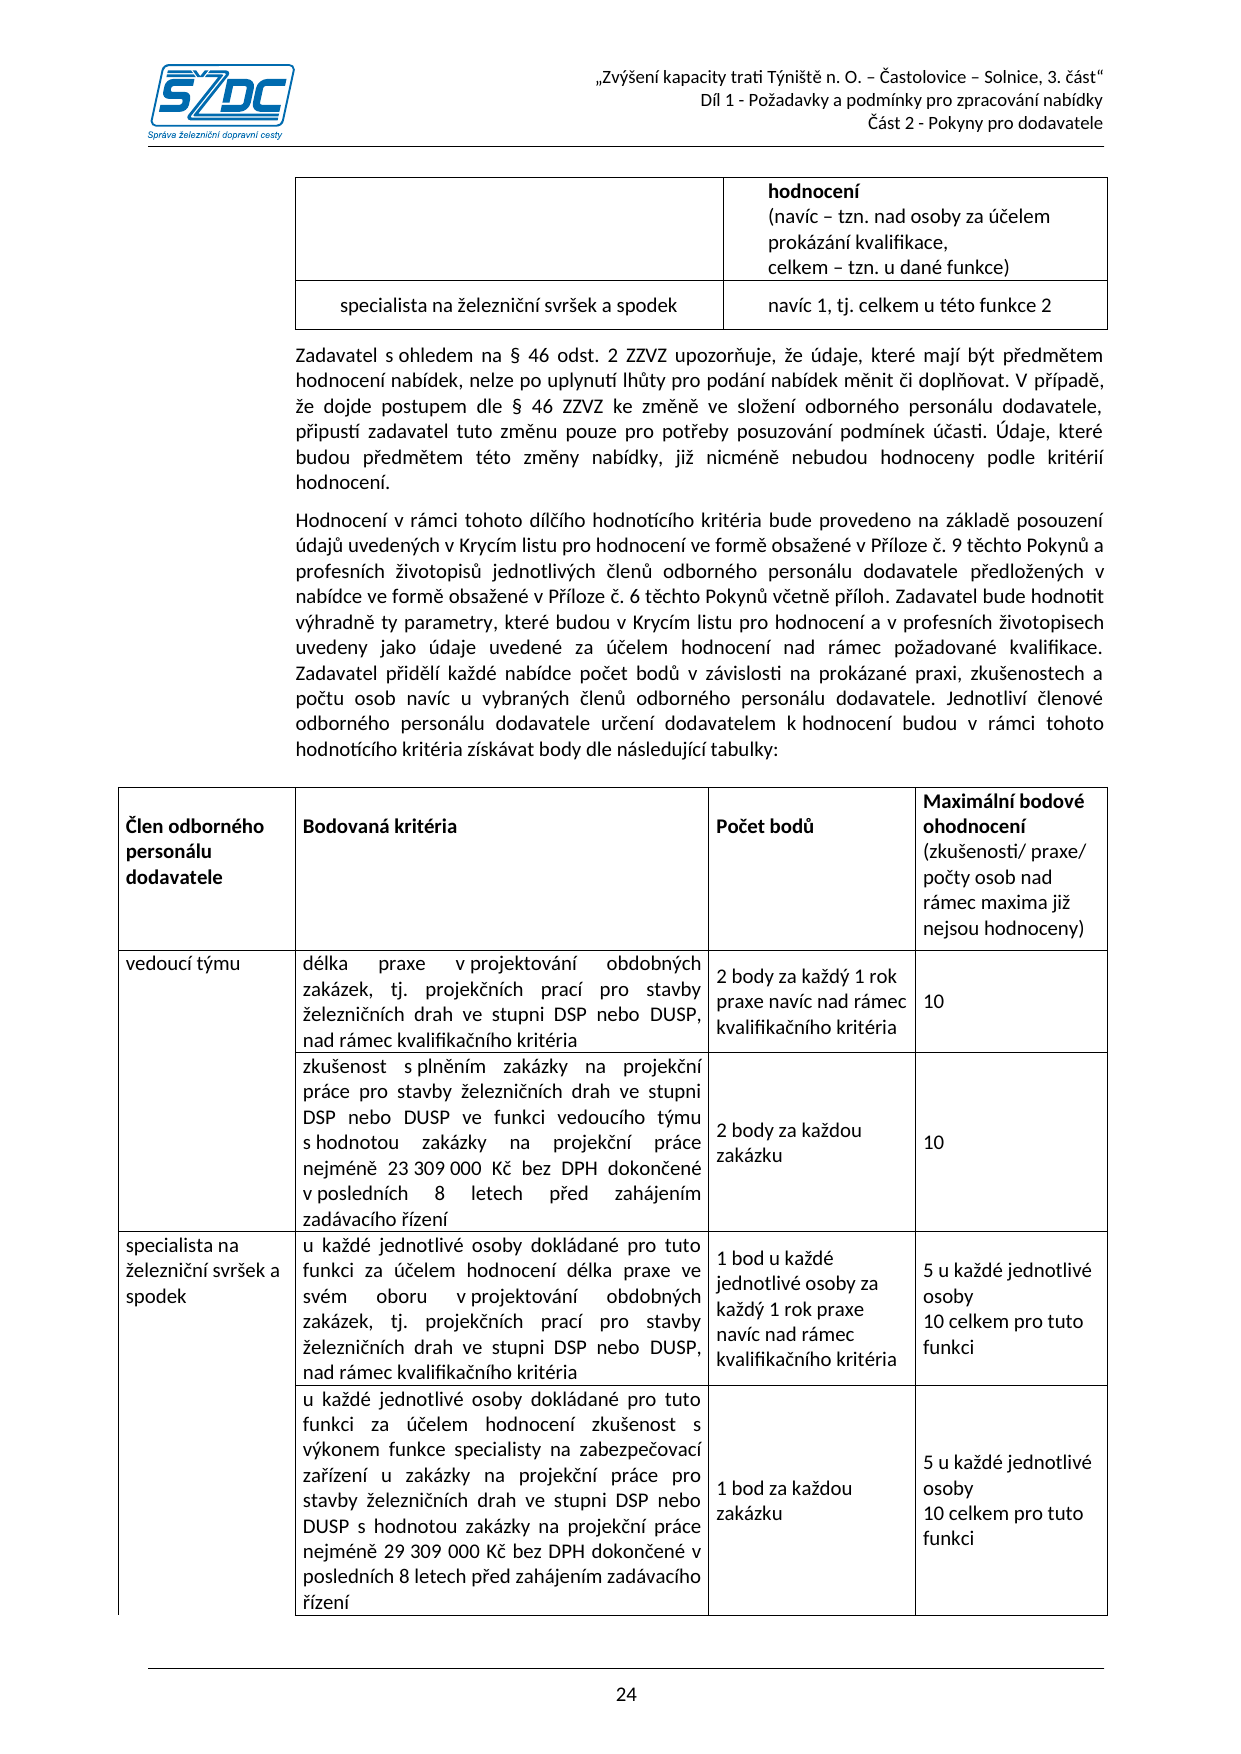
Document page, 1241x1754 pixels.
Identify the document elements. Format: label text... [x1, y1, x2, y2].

table_cell zkušenost s plněním zakázky na projekční práce pro stavby železničních drah ve stupni DSP nebo DUSP ve funkci vedoucího týmu s hodnotou zakázky na projekční práce nejméně 23 309 000 Kč bez DPH dokončené v posledních 8 letech před zahájením zadávacího řízení [296, 1053, 708, 1231]
table_cell u každé jednotlivé osoby dokládané pro tuto funkci za účelem hodnocení zkušenost s výkonem funkce specialisty na zabezpečovací zařízení u zakázky na projekční práce pro stavby železničních drah ve stupni DSP nebo DUSP s hodnotou zakázky na projekční práce nejméně 29 309 000 Kč bez DPH dokončené v posledních 8 letech před zahájením zadávacího řízení [296, 1386, 708, 1614]
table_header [724, 178, 1107, 280]
table_cell délka praxe v projektování obdobných zakázek, tj. projekčních prací pro stavby železničních drah ve stupni DSP nebo DUSP, nad rámec kvalifikačního kritéria [296, 951, 708, 1052]
table_cell specialista na železniční svršek a spodek [119, 1232, 295, 1614]
text Hodnocení v rámci tohoto dílčího hodnotícího kritéria bude provedeno na základě posouzení údajů uvedených v Krycím listu pro hodnocení ve formě obsažené v Příloze č. 9 těchto Pokynů a profesních životopisů jednotlivých členů odborného personálu dodavatele předložených v nabídce ve formě obsažené v Příloze č. 6 těchto Pokynů včetně příloh. Zadavatel bude hodnotit výhradně ty parametry, které budou v Krycím listu pro hodnocení a v profesních životopisech uvedeny jako údaje uvedené za účelem hodnocení nad rámec požadované kvalifikace. Zadavatel přidělí každé nabídce počet bodů v závislosti na prokázané praxi, zkušenostech a počtu osob navíc u vybraných členů odborného personálu dodavatele. Jednotliví členové odborného personálu dodavatele určení dodavatelem k hodnocení budou v rámci tohoto hodnotícího kritéria získávat body dle následující tabulky: [295, 507, 1104, 761]
text Zadavatel s ohledem na § 46 odst. 2 ZZVZ upozorňuje, že údaje, které mají být předmětem hodnocení nabídek, nelze po uplynutí lhůty pro podání nabídek měnit či doplňovat. V případě, že dojde postupem dle § 46 ZZVZ ke změně ve složení odborného personálu dodavatele, připustí zadavatel tuto změnu pouze pro potřeby posuzování podmínek účasti. Údaje, které budou předmětem této změny nabídky, již nicméně nebudou hodnoceny podle kritérií hodnocení. [295, 342, 1104, 495]
table_cell 2 body za každý 1 rok praxe navíc nad rámec kvalifikačního kritéria [709, 951, 915, 1052]
table_cell u každé jednotlivé osoby dokládané pro tuto funkci za účelem hodnocení délka praxe ve svém oboru v projektování obdobných zakázek, tj. projekčních prací pro stavby železničních drah ve stupni DSP nebo DUSP, nad rámec kvalifikačního kritéria [296, 1232, 708, 1385]
table_cell 2 body za každou zakázku [709, 1053, 915, 1231]
table_cell 10 [916, 1053, 1107, 1231]
table_header Bodovaná kritéria [296, 788, 708, 949]
table_cell specialista na železniční svršek a spodek [296, 281, 723, 329]
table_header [296, 178, 723, 280]
table_cell 5 u každé jednotlivé osoby 10 celkem pro tuto funkci [916, 1232, 1107, 1385]
table_header Maximální bodové ohodnocení (zkušenosti/ praxe/ počty osob nad rámec maxima již nejsou hodnoceny) [916, 788, 1107, 949]
table_cell vedoucí týmu [119, 951, 295, 1231]
table_cell navíc 1, tj. celkem u této funkce 2 [724, 281, 1107, 329]
table_cell 1 bod za každou zakázku [709, 1386, 915, 1614]
table_cell 1 bod u každé jednotlivé osoby za každý 1 rok praxe navíc nad rámec kvalifikačního kritéria [709, 1232, 915, 1385]
table_header Člen odborného personálu dodavatele [119, 788, 295, 949]
table_cell 5 u každé jednotlivé osoby 10 celkem pro tuto funkci [916, 1386, 1107, 1614]
table_header Počet bodů [709, 788, 915, 949]
table_cell 10 [916, 951, 1107, 1052]
